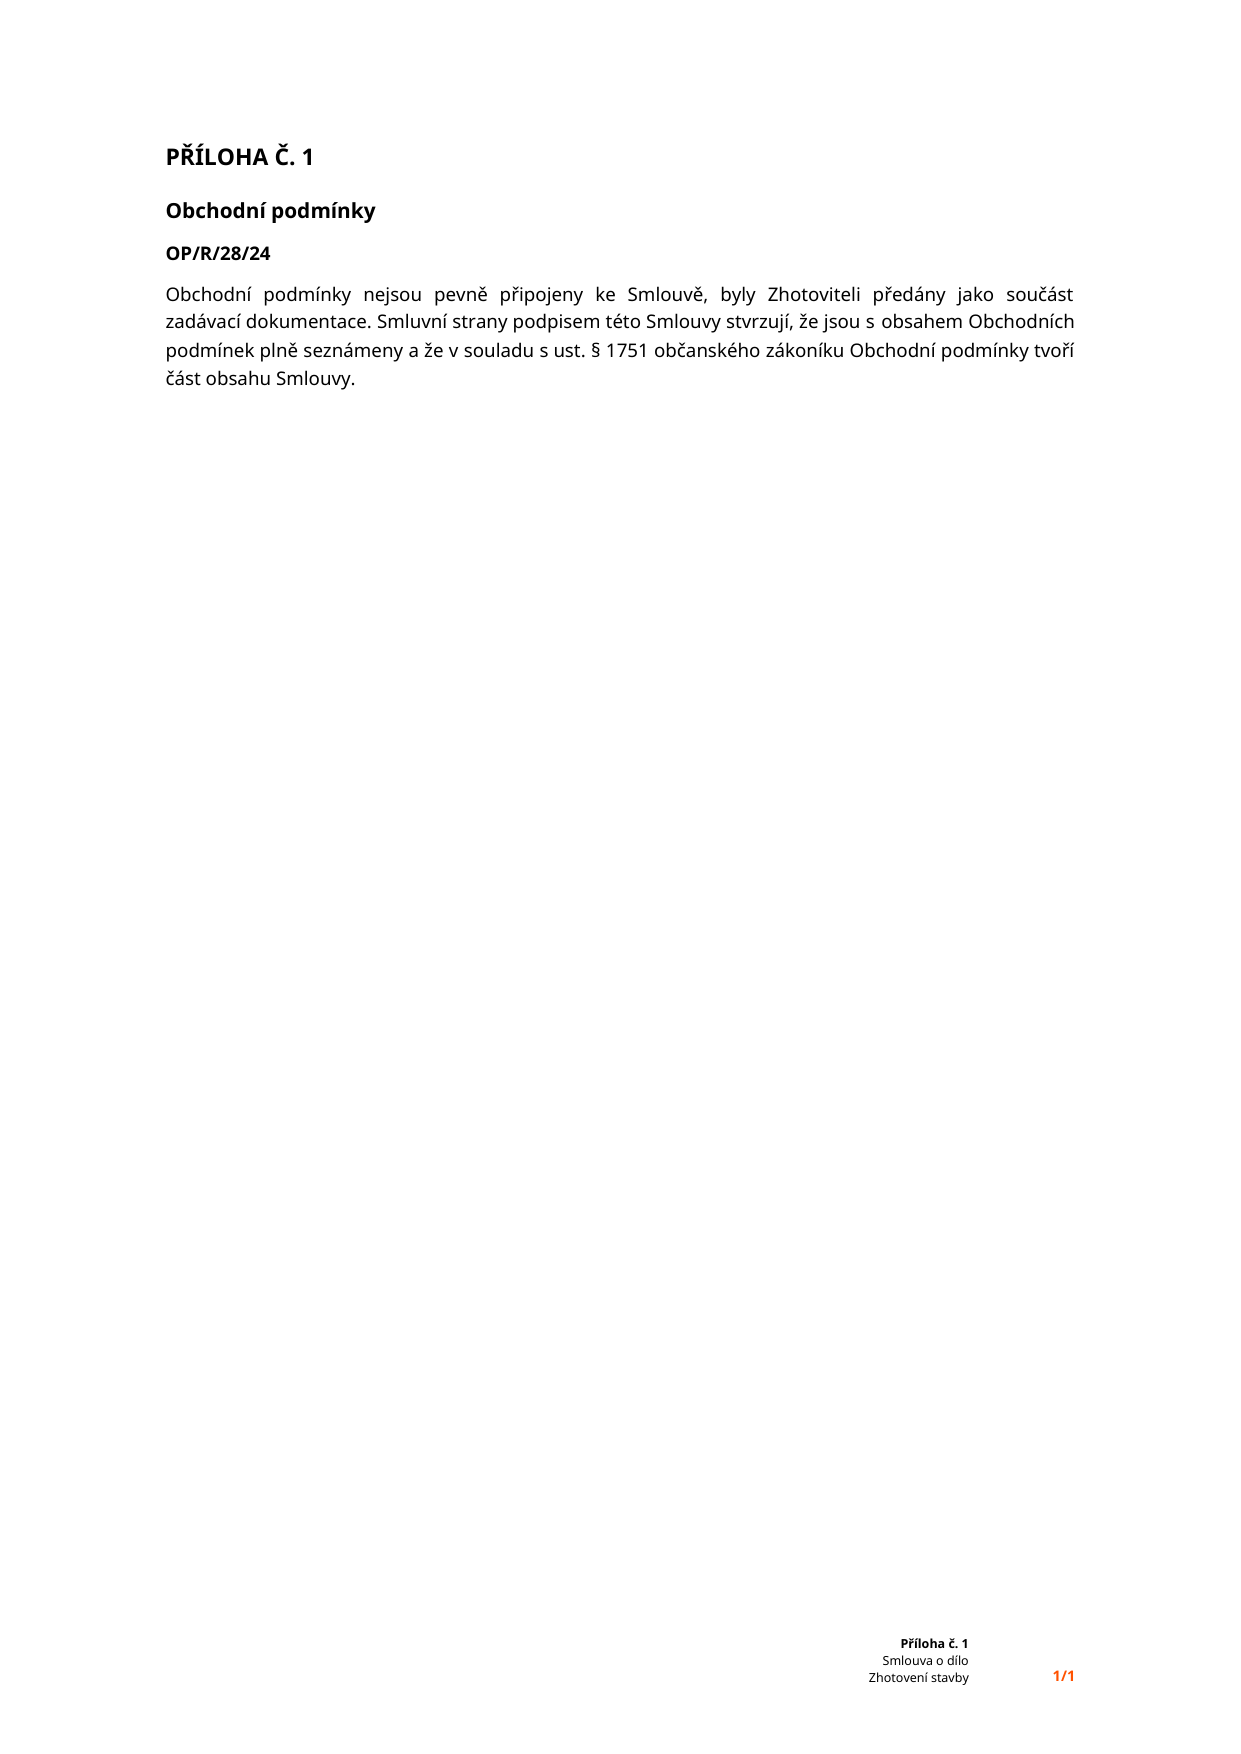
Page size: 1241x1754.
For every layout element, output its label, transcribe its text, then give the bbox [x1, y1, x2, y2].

text OP/R/28/24 [165, 240, 1075, 266]
text Příloha č. 1 [165, 141, 1075, 173]
text Obchodní podmínky nejsou pevně připojeny ke Smlouvě, byly Zhotoviteli předány jako součást zadávací dokumentace. Smluvní strany podpisem této Smlouvy stvrzují, že jsou s obsahem Obchodních podmínek plně seznámeny a že v souladu s ust. § 1751 občanského zákoníku Obchodní podmínky tvoří část obsahu Smlouvy. [165, 281, 1075, 390]
text Obchodní podmínky [165, 197, 1075, 225]
